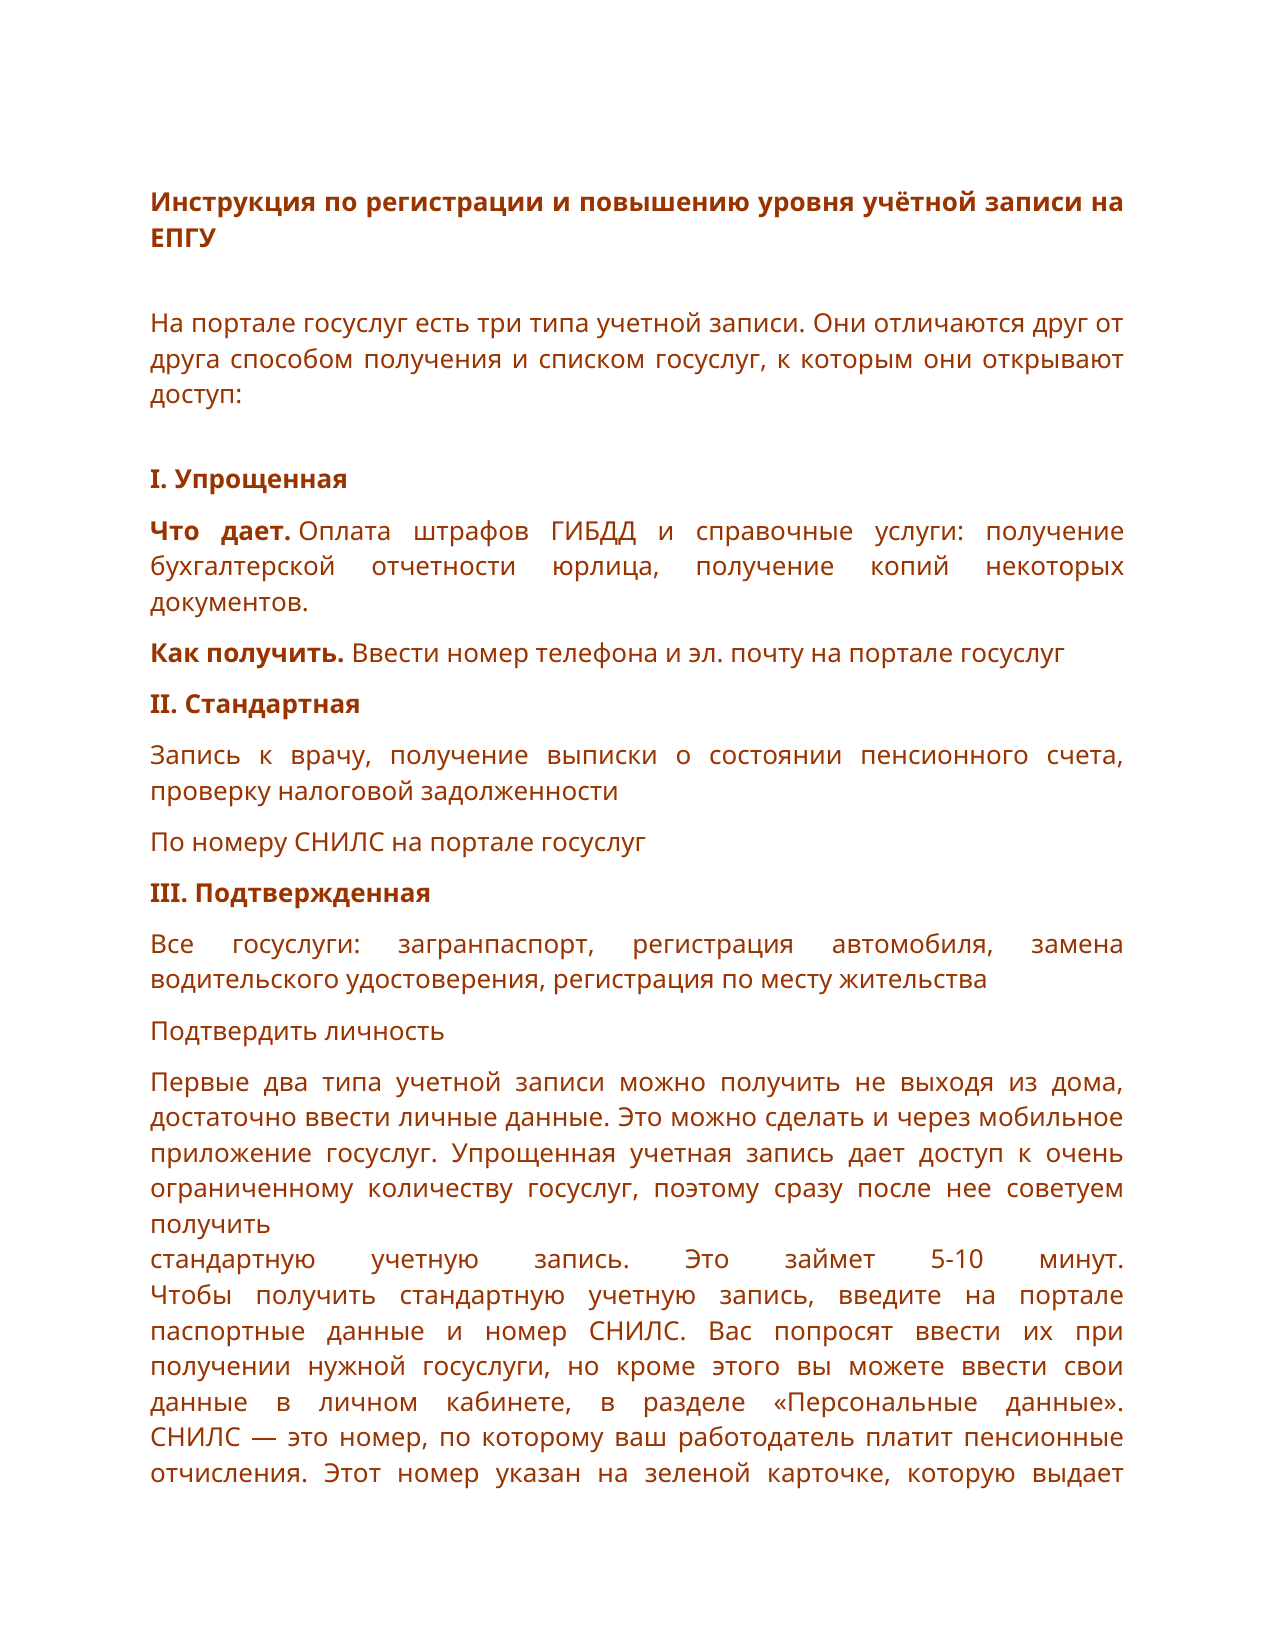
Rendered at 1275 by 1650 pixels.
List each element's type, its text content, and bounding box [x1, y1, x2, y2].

text Инструкция по регистрации и повышению уровня учётной записи на ЕПГУ [150, 150, 1125, 255]
text Подтвердить личность [150, 1012, 1125, 1048]
text По номеру СНИЛС на портале госуслуг [150, 823, 1125, 859]
text На портале госуслуг есть три типа учетной записи. Они отличаются друг от друга способом получения и списком госуслуг, к которым они открывают доступ: [150, 271, 1125, 411]
text I. Упрощенная [150, 427, 1125, 497]
text III. Подтвержденная [150, 874, 1125, 910]
text Все госуслуги: загранпаспорт, регистрация автомобиля, замена водительского удостоверения, регистрация по месту жительства [150, 926, 1125, 997]
text Как получить. Ввести номер телефона и эл. почту на портале госуслуг [150, 634, 1125, 670]
text Запись к врачу, получение выписки о состоянии пенсионного счета, проверку налоговой задолженности [150, 737, 1125, 808]
text Что дает. Оплата штрафов ГИБДД и справочные услуги: получение бухгалтерской отчетности юрлица, получение копий некоторых документов. [150, 512, 1125, 619]
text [150, 1063, 1125, 1490]
text II. Стандартная [150, 686, 1125, 721]
